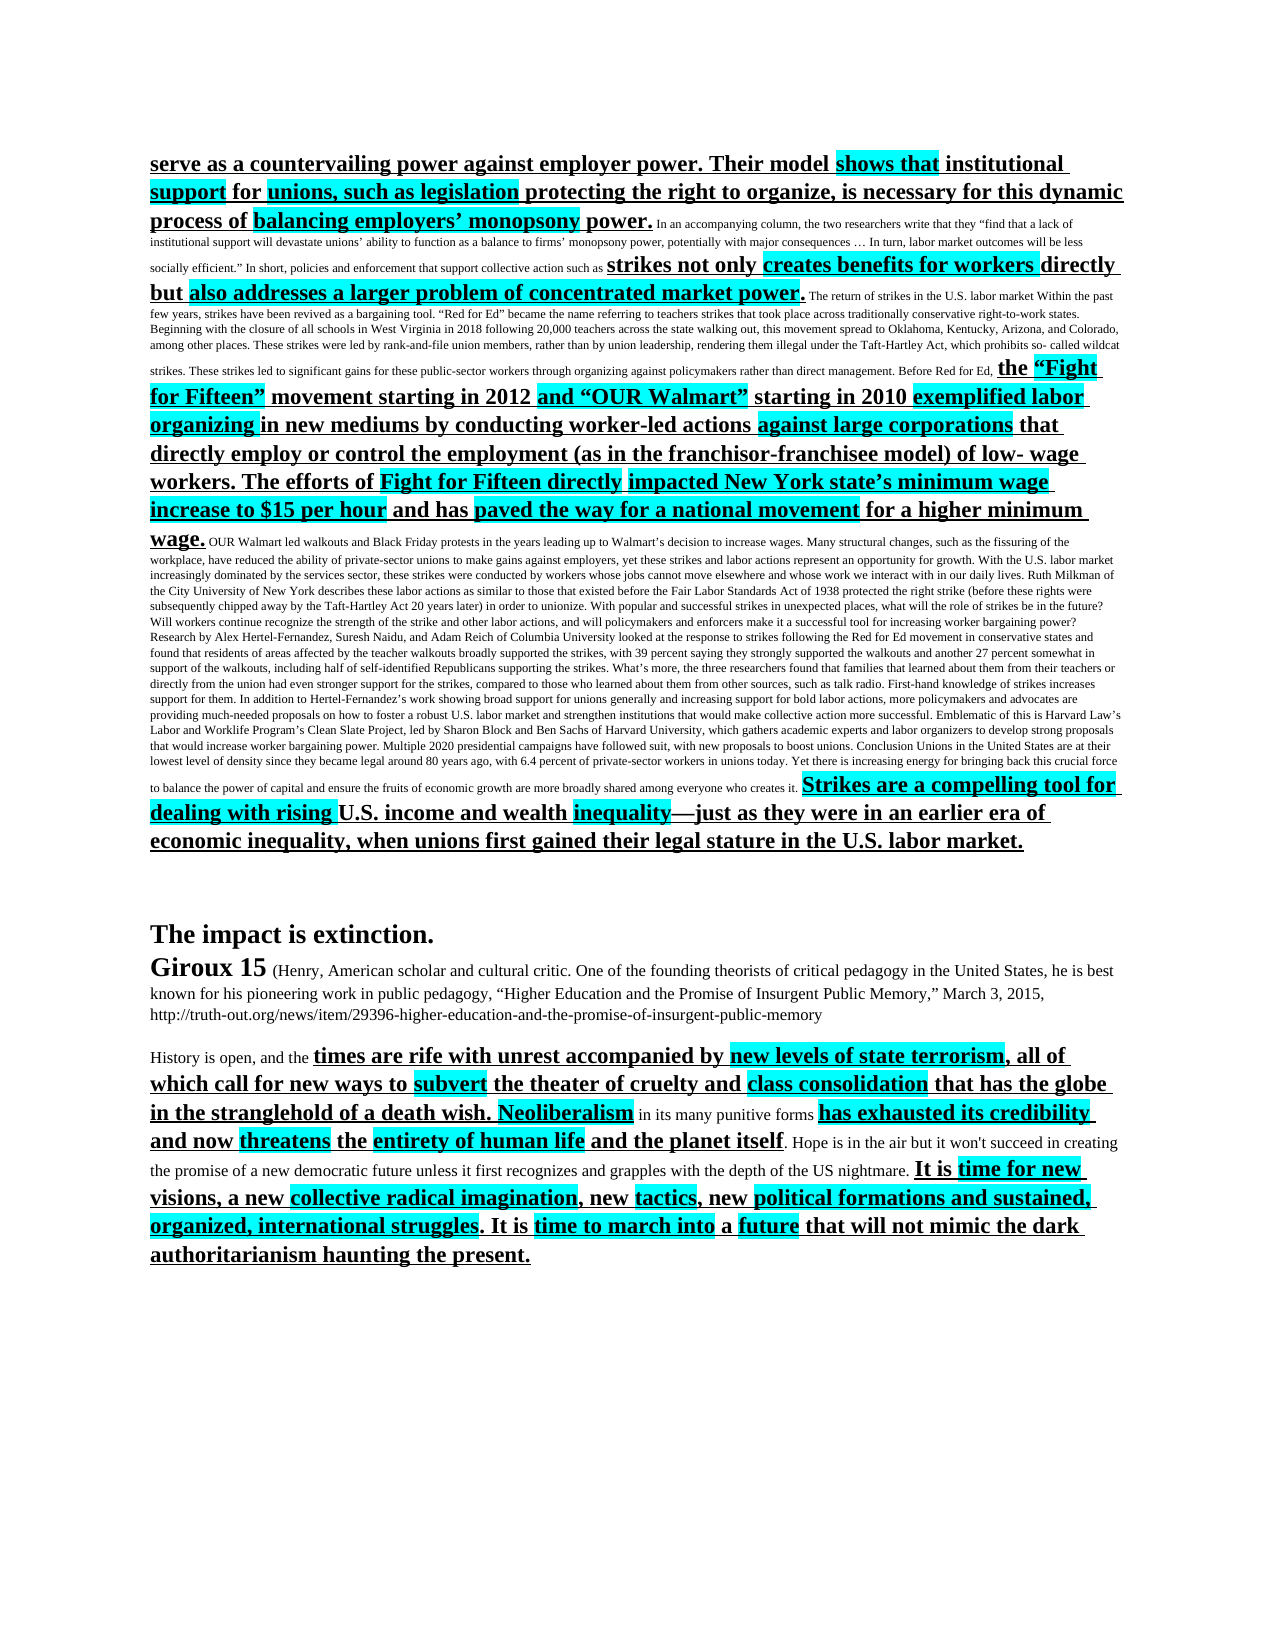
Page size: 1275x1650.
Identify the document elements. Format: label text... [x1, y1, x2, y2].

text History is open, and the times are rife with unrest accompanied by new levels of state terrorism, all of which call for new ways to subvert the theater of cruelty and class consolidation that has the globe in the stranglehold of a death wish. Neoliberalism in its many punitive forms has exhausted its credibility and now threatens the entirety of human life and the planet itself. Hope is in the air but it won't succeed in creating the promise of a new democratic future unless it first recognizes and grapples with the depth of the US nightmare. It is time for new visions, a new collective radical imagination, new tactics, new political formations and sustained, organized, international struggles. It is time to march into a future that will not mimic the dark authoritarianism haunting the present. [150, 1042, 1125, 1267]
subtitle The impact is extinction. [150, 918, 1125, 949]
text Giroux 15 (Henry, American scholar and cultural critic. One of the founding theorists of critical pedagogy in the United States, he is best known for his pioneering work in public pedagogy, “Higher Education and the Promise of Insurgent Public Memory,” March 3, 2015, http://truth-out.org/news/item/29396-higher-education-and-the-promise-of-insurgent-public-memory [150, 951, 1125, 1024]
